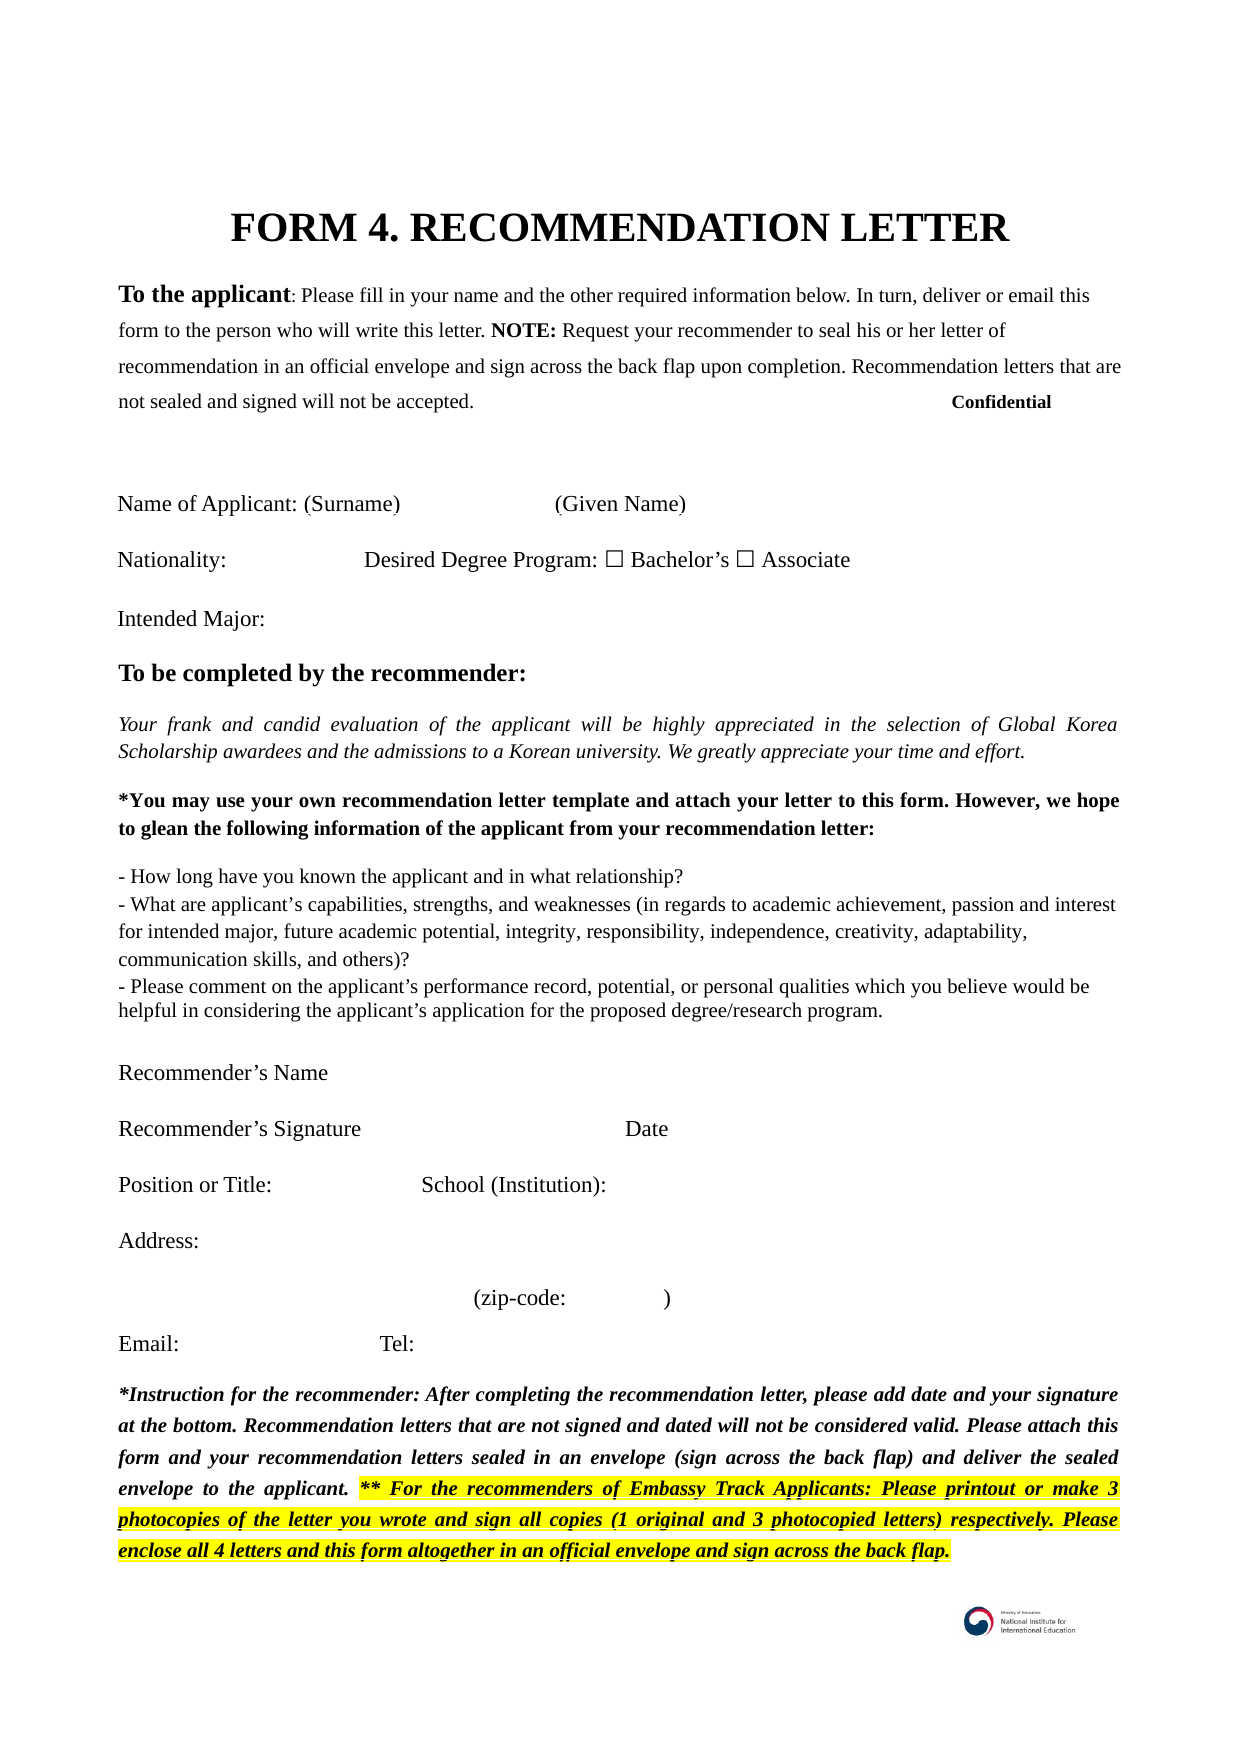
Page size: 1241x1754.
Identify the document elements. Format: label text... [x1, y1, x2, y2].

text - How long have you known the applicant and in what relationship? [118, 864, 1122, 888]
text To be completed by the recommender: [118, 658, 1122, 687]
text *You may use your own recommendation letter template and attach your letter to this form. However, we hope to glean the following information of the applicant from your recommendation letter: [118, 788, 1122, 839]
text FORM 4. RECOMMENDATION LETTER [118, 202, 1122, 250]
text Position or Title: School (Institution): [118, 1164, 1122, 1199]
text Name of Applicant: (Surname) (Given Name) [117, 490, 1122, 516]
text - Please comment on the applicant’s performance record, potential, or personal qualities which you believe would be helpful in considering the applicant’s application for the proposed degree/research program. [118, 974, 1122, 1022]
text *Instruction for the recommender: After completing the recommendation letter, please add date and your signature at the bottom. Recommendation letters that are not signed and dated will not be considered valid. Please attach this form and your recommendation letters sealed in an envelope (sign across the back flap) and deliver the sealed envelope to the applicant. ** For the recommenders of Embassy Track Applicants: Please printout or make 3 photocopies of the letter you wrote and sign all copies (1 original and 3 photocopied letters) respectively. Please enclose all 4 letters and this form altogether in an official envelope and sign across the back flap. [118, 1377, 1122, 1564]
text Intended Major: [117, 605, 1122, 632]
text Recommender’s Name [118, 1052, 1122, 1087]
picture [955, 1600, 1087, 1642]
text Your frank and candid evaluation of the applicant will be highly appreciated in the selection of Global Korea Scholarship awardees and the admissions to a Korean university. We greatly appreciate your time and effort. [118, 712, 1122, 763]
text Nationality: Desired Degree Program: Bachelor’s Associate [117, 543, 1122, 574]
text Address: [118, 1220, 1122, 1256]
text Recommender’s Signature Date [118, 1108, 1122, 1143]
text (zip-code: ) [118, 1277, 1122, 1312]
text - What are applicant’s capabilities, strengths, and weaknesses (in regards to academic achievement, passion and interest for intended major, future academic potential, integrity, responsibility, independence, creativity, adaptability, communication skills, and others)? [118, 891, 1122, 971]
text Email: Tel: [118, 1333, 1122, 1356]
text To the applicant: Please fill in your name and the other required information below. In turn, deliver or email this form to the person who will write this letter. NOTE: Request your recommender to seal his or her letter of recommendation in an official envelope and sign across the back flap upon completion. Recommendation letters that are not sealed and signed will not be accepted. Confidential [118, 274, 1122, 416]
